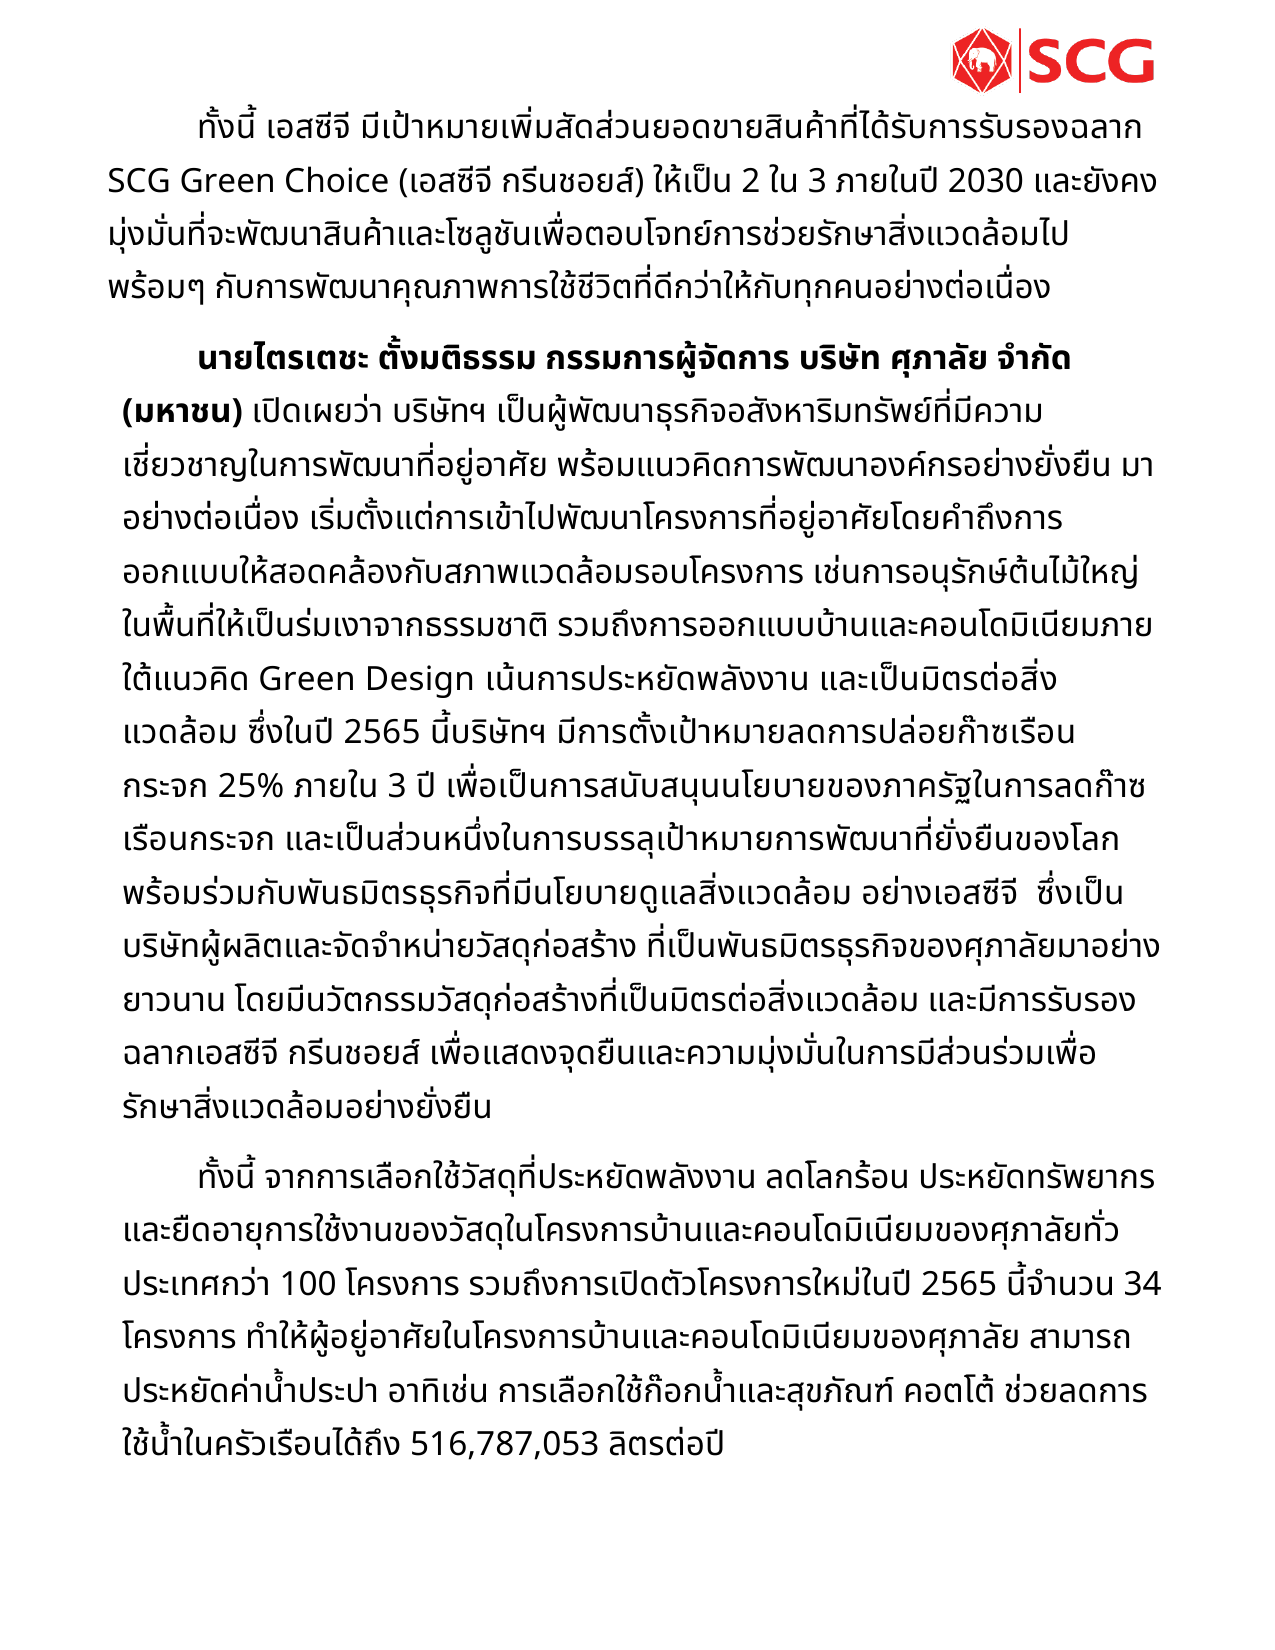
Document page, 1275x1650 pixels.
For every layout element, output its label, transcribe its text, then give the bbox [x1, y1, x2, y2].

text นายไตรเตชะ ตั้งมติธรรม กรรมการผู้จัดการ บริษัท ศุภาลัย จำกัด (มหาชน) เปิดเผยว่า บริษัทฯ เป็นผู้พัฒนาธุรกิจอสังหาริมทรัพย์ที่มีความเชี่ยวชาญในการพัฒนาที่อยู่อาศัย พร้อมแนวคิดการพัฒนาองค์กรอย่างยั่งยืน มาอย่างต่อเนื่อง เริ่มตั้งแต่การเข้าไปพัฒนาโครงการที่อยู่อาศัยโดยคำถึงการออกแบบให้สอดคล้องกับสภาพแวดล้อมรอบโครงการ เช่นการอนุรักษ์ต้นไม้ใหญ่ในพื้นที่ให้เป็นร่มเงาจากธรรมชาติ รวมถึงการออกแบบบ้านและคอนโดมิเนียมภายใต้แนวคิด Green Design เน้นการประหยัดพลังงาน และเป็นมิตรต่อสิ่งแวดล้อม ซึ่งในปี 2565 นี้บริษัทฯ มีการตั้งเป้าหมายลดการปล่อยก๊าซเรือนกระจก 25% ภายใน 3 ปี เพื่อเป็นการสนับสนุนนโยบายของภาครัฐในการลดก๊าซเรือนกระจก และเป็นส่วนหนึ่งในการบรรลุเป้าหมายการพัฒนาที่ยั่งยืนของโลก พร้อมร่วมกับพันธมิตรธุรกิจที่มีนโยบายดูแลสิ่งแวดล้อม อย่างเอสซีจี ซึ่งเป็นบริษัทผู้ผลิตและจัดจำหน่ายวัสดุก่อสร้าง ที่เป็นพันธมิตรธุรกิจของศุภาลัยมาอย่างยาวนาน โดยมีนวัตกรรมวัสดุก่อสร้างที่เป็นมิตรต่อสิ่งแวดล้อม และมีการรับรองฉลากเอสซีจี กรีนชอยส์ เพื่อแสดงจุดยืนและความมุ่งมั่นในการมีส่วนร่วมเพื่อรักษาสิ่งแวดล้อมอย่างยั่งยืน [122, 334, 1162, 1133]
text ทั้งนี้ เอสซีจี มีเป้าหมายเพิ่มสัดส่วนยอดขายสินค้าที่ได้รับการรับรองฉลาก SCG Green Choice (เอสซีจี กรีนชอยส์) ให้เป็น 2 ใน 3 ภายในปี 2030 และยังคงมุ่งมั่นที่จะพัฒนาสินค้าและโซลูชันเพื่อตอบโจทย์การช่วยรักษาสิ่งแวดล้อมไปพร้อมๆ กับการพัฒนาคุณภาพการใช้ชีวิตที่ดีกว่าให้กับทุกคนอย่างต่อเนื่อง [107, 103, 1162, 314]
picture [941, 9, 1163, 107]
text ทั้งนี้ จากการเลือกใช้วัสดุที่ประหยัดพลังงาน ลดโลกร้อน ประหยัดทรัพยากรและยืดอายุการใช้งานของวัสดุในโครงการบ้านและคอนโดมิเนียมของศุภาลัยทั่วประเทศกว่า 100 โครงการ รวมถึงการเปิดตัวโครงการใหม่ในปี 2565 นี้จำนวน 34 โครงการ ทำให้ผู้อยู่อาศัยในโครงการบ้านและคอนโดมิเนียมของศุภาลัย สามารถประหยัดค่าน้ำประปา อาทิเช่น การเลือกใช้ก๊อกน้ำและสุขภัณฑ์ คอตโต้ ช่วยลดการใช้น้ำในครัวเรือนได้ถึง 516,787,053 ลิตรต่อปี [122, 1153, 1162, 1471]
